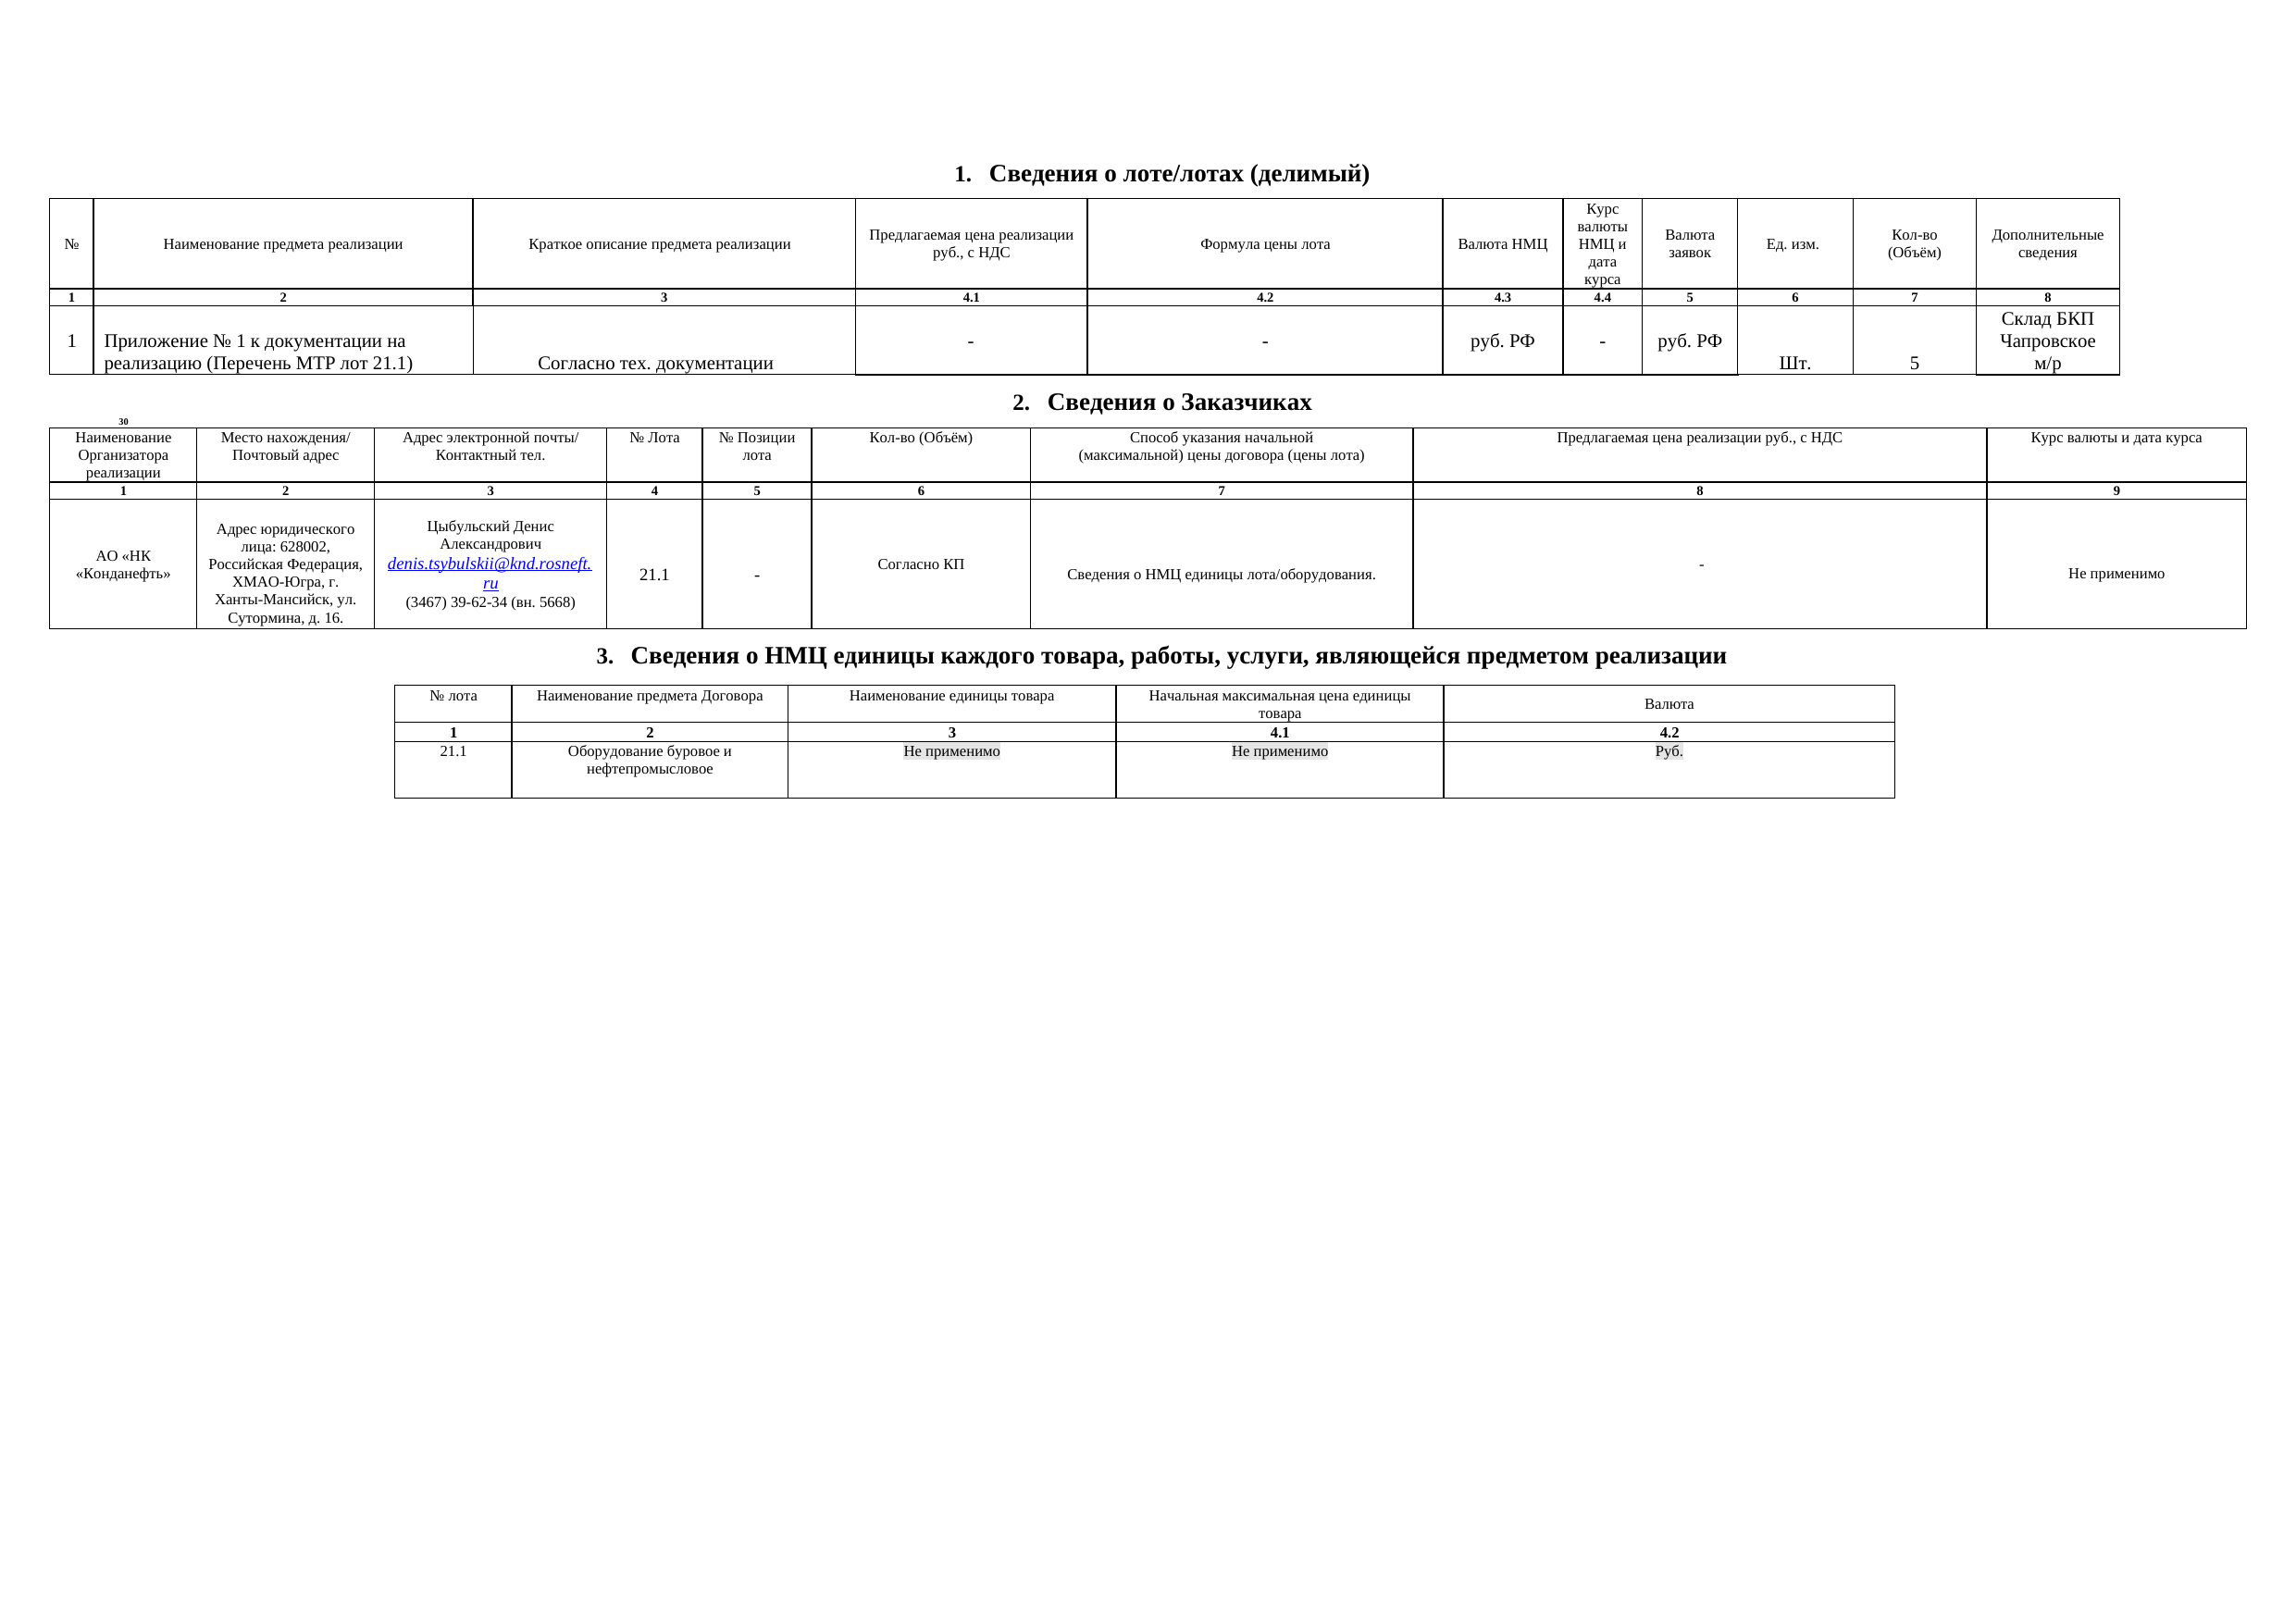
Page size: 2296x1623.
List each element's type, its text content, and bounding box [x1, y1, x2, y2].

table_cell 1 [395, 723, 511, 741]
list Сведения о лоте/лотах (делимый) [84, 158, 2240, 187]
table_cell 4.1 [856, 290, 1086, 304]
table_cell руб. РФ [1444, 306, 1562, 374]
table_header Наименование Организатора реализации [50, 428, 196, 481]
table_cell 5 [703, 483, 811, 498]
table_cell Не применимо [788, 742, 1115, 798]
table_cell 4.1 [1117, 723, 1443, 741]
table_cell 2 [513, 723, 788, 741]
table_cell 1 [50, 306, 93, 374]
table_cell 8 [1977, 290, 2119, 304]
table_header Кол-во (Объём) [813, 428, 1030, 481]
table_cell Шт. [1738, 306, 1853, 374]
table_header Наименование предмета Договора [513, 686, 788, 722]
table_header № Лота [607, 428, 701, 481]
table_cell Согласно КП [813, 500, 1030, 628]
list Сведения о Заказчиках [84, 387, 2240, 415]
table_header Ед. изм. [1738, 199, 1853, 288]
table_header Валюта заявок [1643, 199, 1737, 288]
table_cell - [1414, 500, 1986, 628]
table_cell 3 [375, 483, 606, 498]
table_cell Адрес юридического лица: 628002, Российская Федерация, ХМАО-Югра, г. Ханты-Мансийск, ул. Сутормина, д. 16. [197, 500, 374, 628]
table_cell 7 [1031, 483, 1412, 498]
table_cell АО «НК «Конданефть» [50, 500, 196, 628]
table_header № лота [395, 686, 511, 722]
table_cell 5 [1643, 290, 1737, 304]
table_cell - [856, 306, 1086, 374]
table_header Валюта НМЦ [1444, 199, 1562, 288]
table_cell 8 [1414, 483, 1986, 498]
table_cell Склад БКП Чапровское м/р [1977, 306, 2119, 374]
table_cell 2 [94, 290, 472, 304]
table_cell 4.4 [1564, 290, 1642, 304]
table_cell - [703, 500, 811, 628]
table_header Способ указания начальной (максимальной) цены договора (цены лота) [1031, 428, 1412, 481]
table_header Место нахождения/ Почтовый адрес [197, 428, 374, 481]
table_cell 5 [1854, 306, 1976, 374]
table_cell Не применимо [1988, 500, 2246, 628]
table_header Начальная максимальная цена единицы товара [1117, 686, 1443, 722]
table_cell 3 [788, 723, 1115, 741]
table_cell - [1088, 306, 1442, 374]
table_cell 4.2 [1445, 723, 1894, 741]
table_cell 4.3 [1444, 290, 1562, 304]
table_cell 21.1 [607, 500, 701, 628]
table_header Валюта [1445, 686, 1894, 722]
table_cell 3 [474, 290, 855, 304]
table_cell 4.2 [1088, 290, 1442, 304]
table_header № [50, 199, 93, 288]
table_cell 4 [607, 483, 701, 498]
table_cell Цыбульский Денис Александрович denis.tsybulskii@knd.rosneft.ru (3467) 39-62-34 (вн. 5668) [375, 500, 606, 628]
table_cell 6 [1738, 290, 1853, 304]
table_cell 1 [50, 290, 93, 304]
table_cell 9 [1988, 483, 2246, 498]
table_header Курс валюты НМЦ и дата курса [1564, 199, 1642, 288]
table_cell Не применимо [1117, 742, 1443, 798]
table_header Дополнительные сведения [1977, 199, 2119, 288]
table_cell - [1564, 306, 1642, 374]
table_cell Руб. [1445, 742, 1894, 798]
table_cell руб. РФ [1643, 306, 1737, 374]
table_header Наименование единицы товара [788, 686, 1115, 722]
table_cell 6 [813, 483, 1030, 498]
table_header № Позиции лота [703, 428, 811, 481]
table_header Краткое описание предмета реализации [474, 199, 855, 288]
table_cell 1 [50, 483, 196, 498]
table_cell Оборудование буровое и нефтепромысловое [513, 742, 788, 798]
table_cell Сведения о НМЦ единицы лота/оборудования. [1031, 500, 1412, 628]
table_cell Согласно тех. документации [474, 306, 855, 374]
table_header Кол-во (Объём) [1854, 199, 1976, 288]
table_cell 2 [197, 483, 374, 498]
table_header Адрес электронной почты/ Контактный тел. [375, 428, 606, 481]
table_header Предлагаемая цена реализации руб., с НДС [1414, 428, 1986, 481]
table_header Предлагаемая цена реализации руб., с НДС [856, 199, 1086, 288]
table_header Формула цены лота [1088, 199, 1442, 288]
table_cell Приложение № 1 к документации на реализацию (Перечень МТР лот 21.1) [94, 306, 473, 374]
list Сведения о НМЦ единицы каждого товара, работы, услуги, являющейся предметом реализации [83, 640, 2240, 670]
table_cell 21.1 [395, 742, 511, 798]
table_header Курс валюты и дата курса [1988, 428, 2246, 481]
table_header Наименование предмета реализации [94, 199, 472, 288]
table_cell 7 [1854, 290, 1976, 304]
